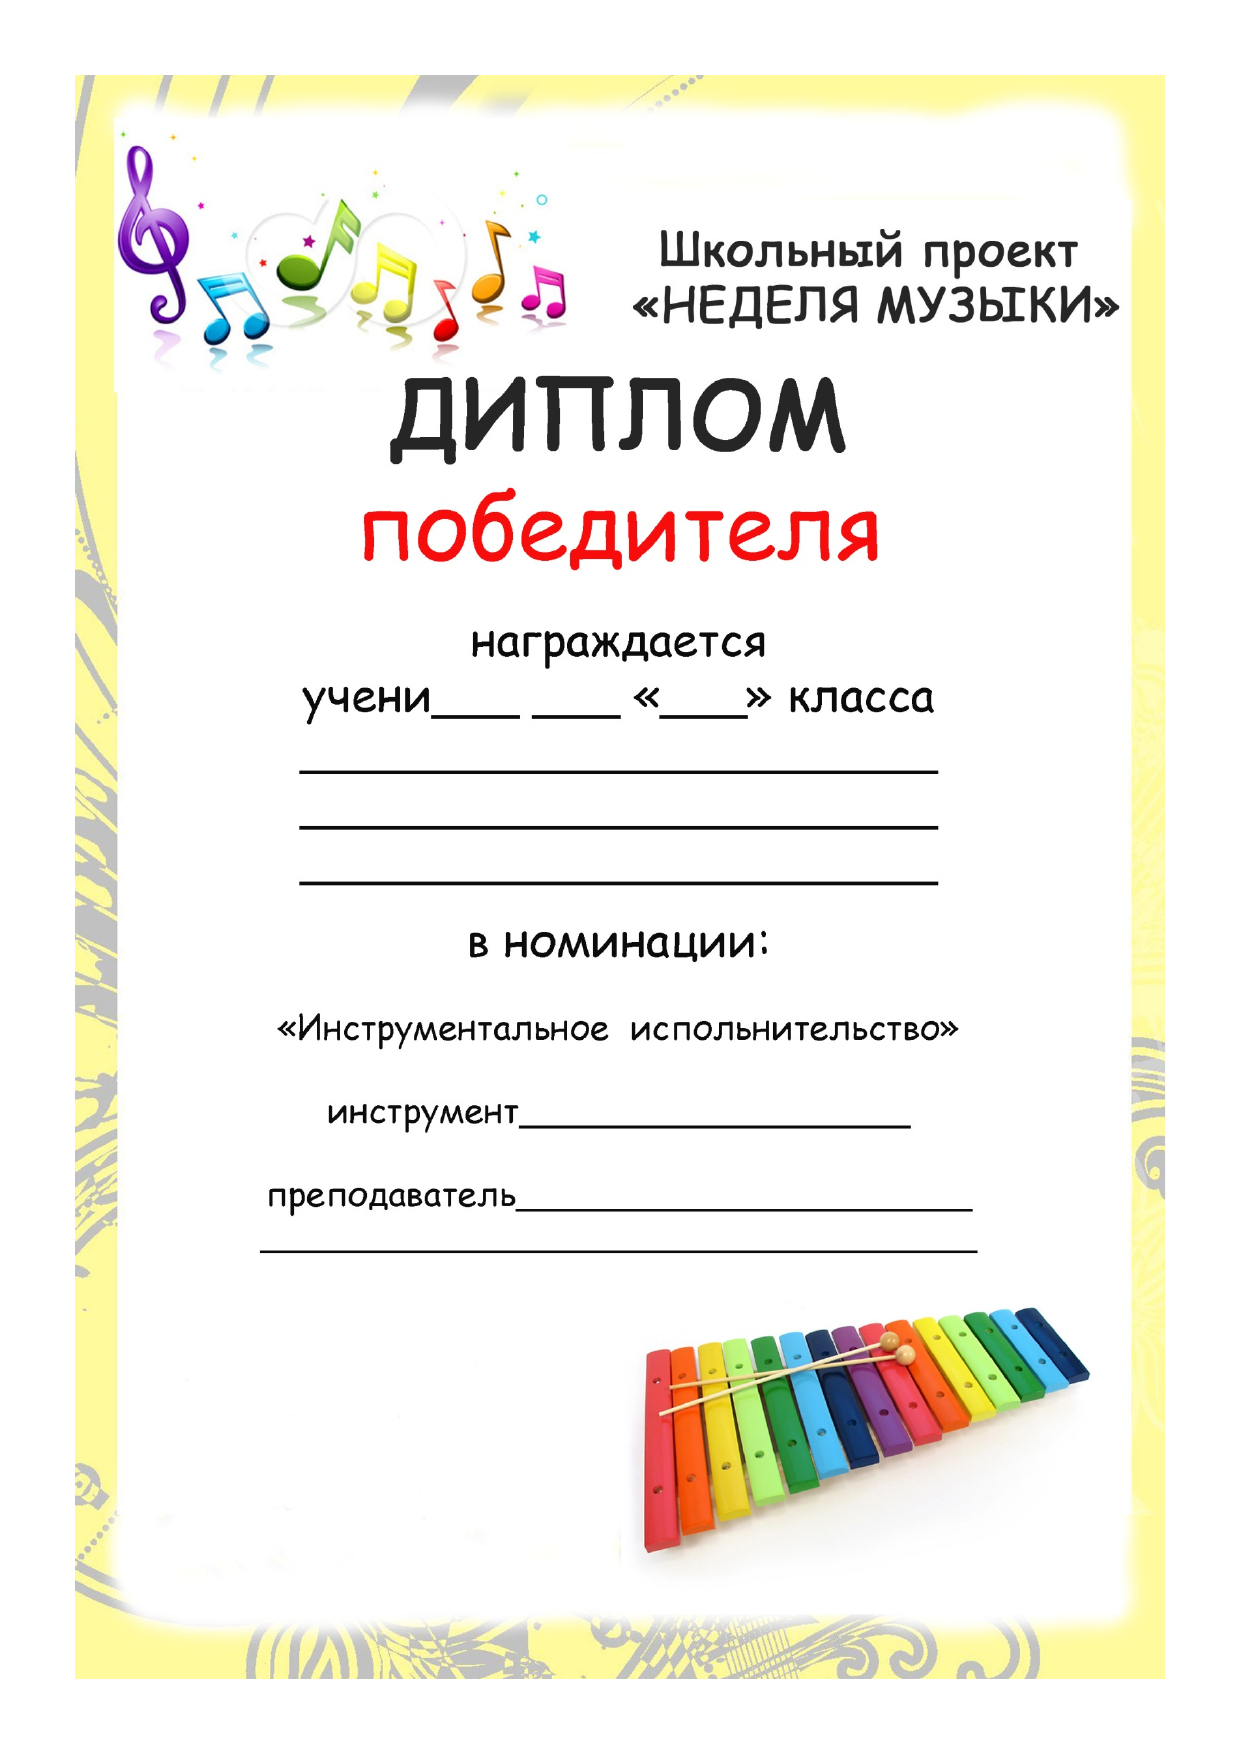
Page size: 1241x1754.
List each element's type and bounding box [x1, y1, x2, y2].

picture [75, 75, 1166, 1679]
